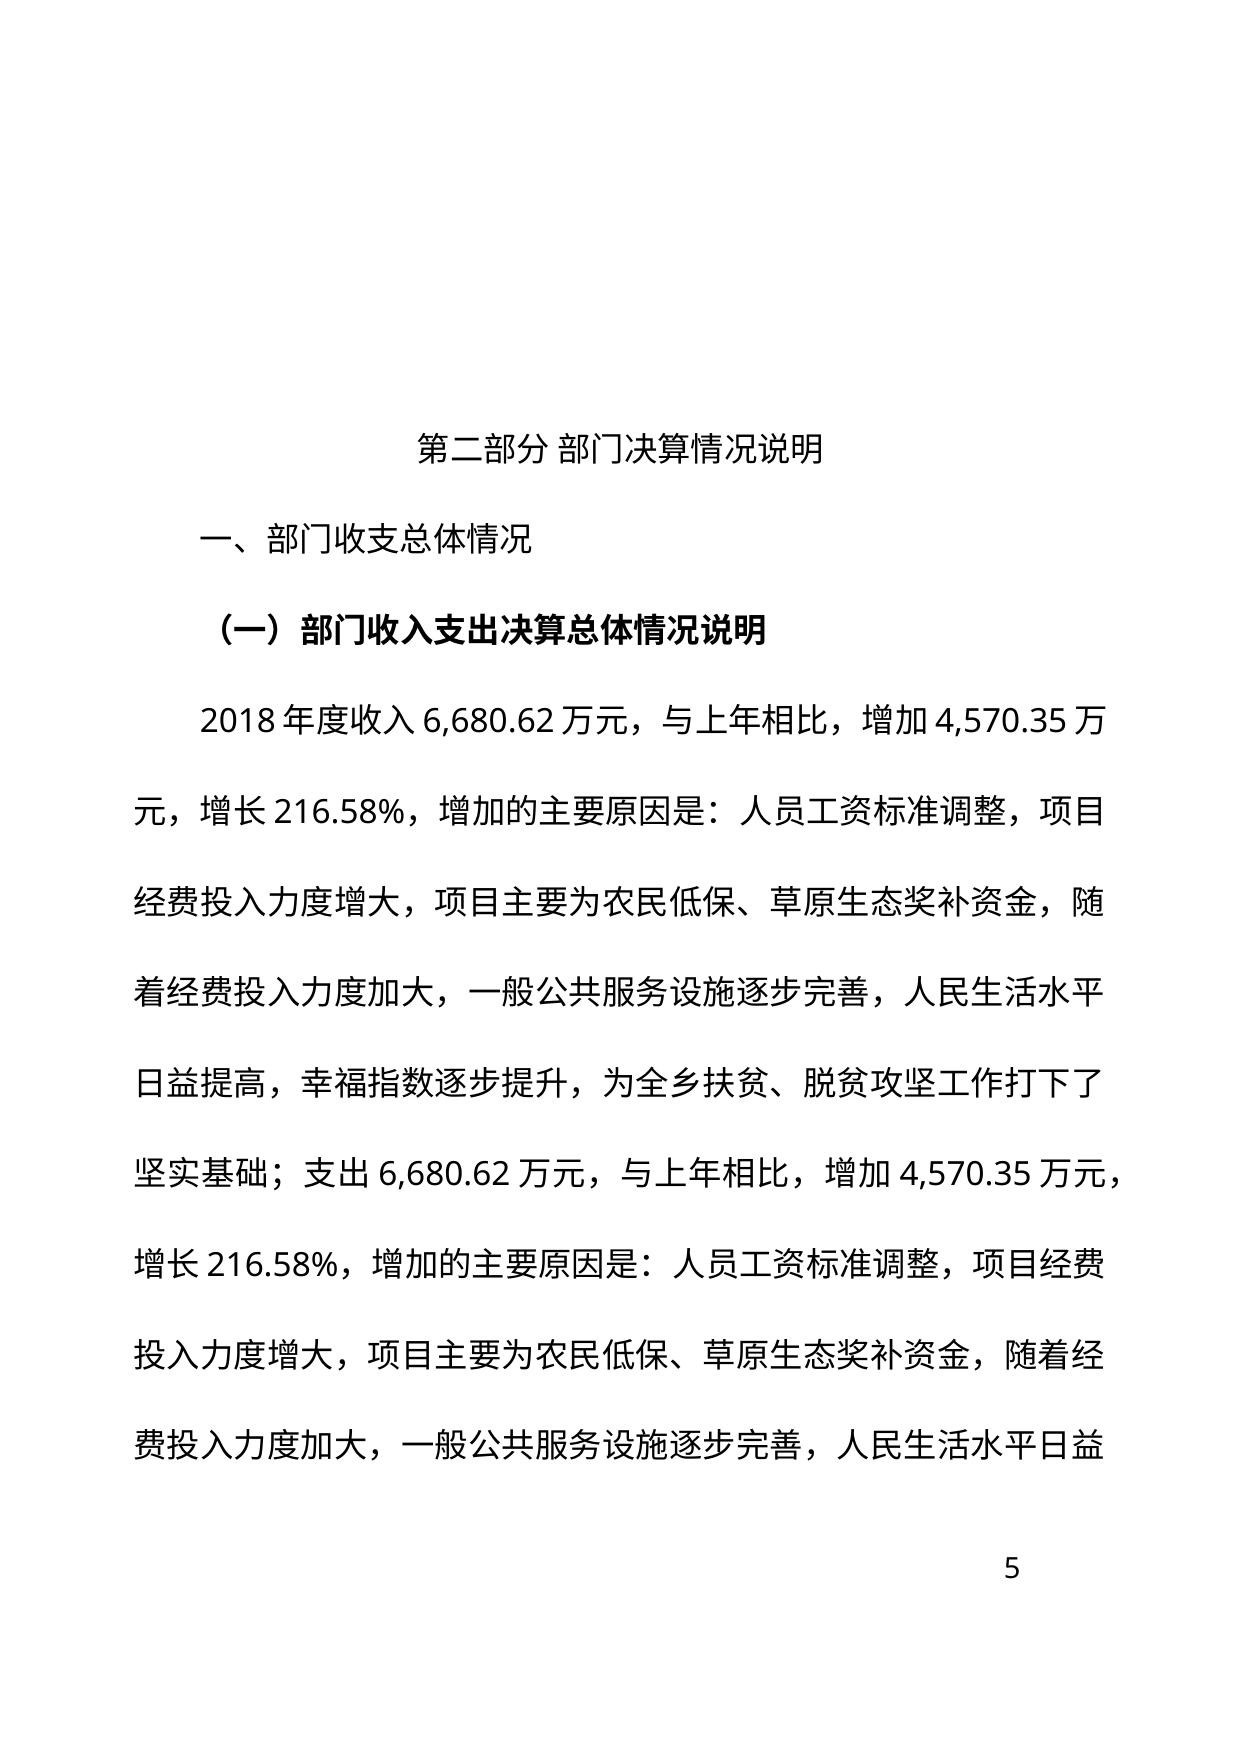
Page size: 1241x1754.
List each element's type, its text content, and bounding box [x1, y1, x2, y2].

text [133, 673, 1107, 1489]
text 第二部分 部门决算情况说明 [133, 401, 1107, 492]
text 一、部门收支总体情况 [133, 492, 1107, 582]
text （一）部门收入支出决算总体情况说明 [133, 582, 1107, 673]
